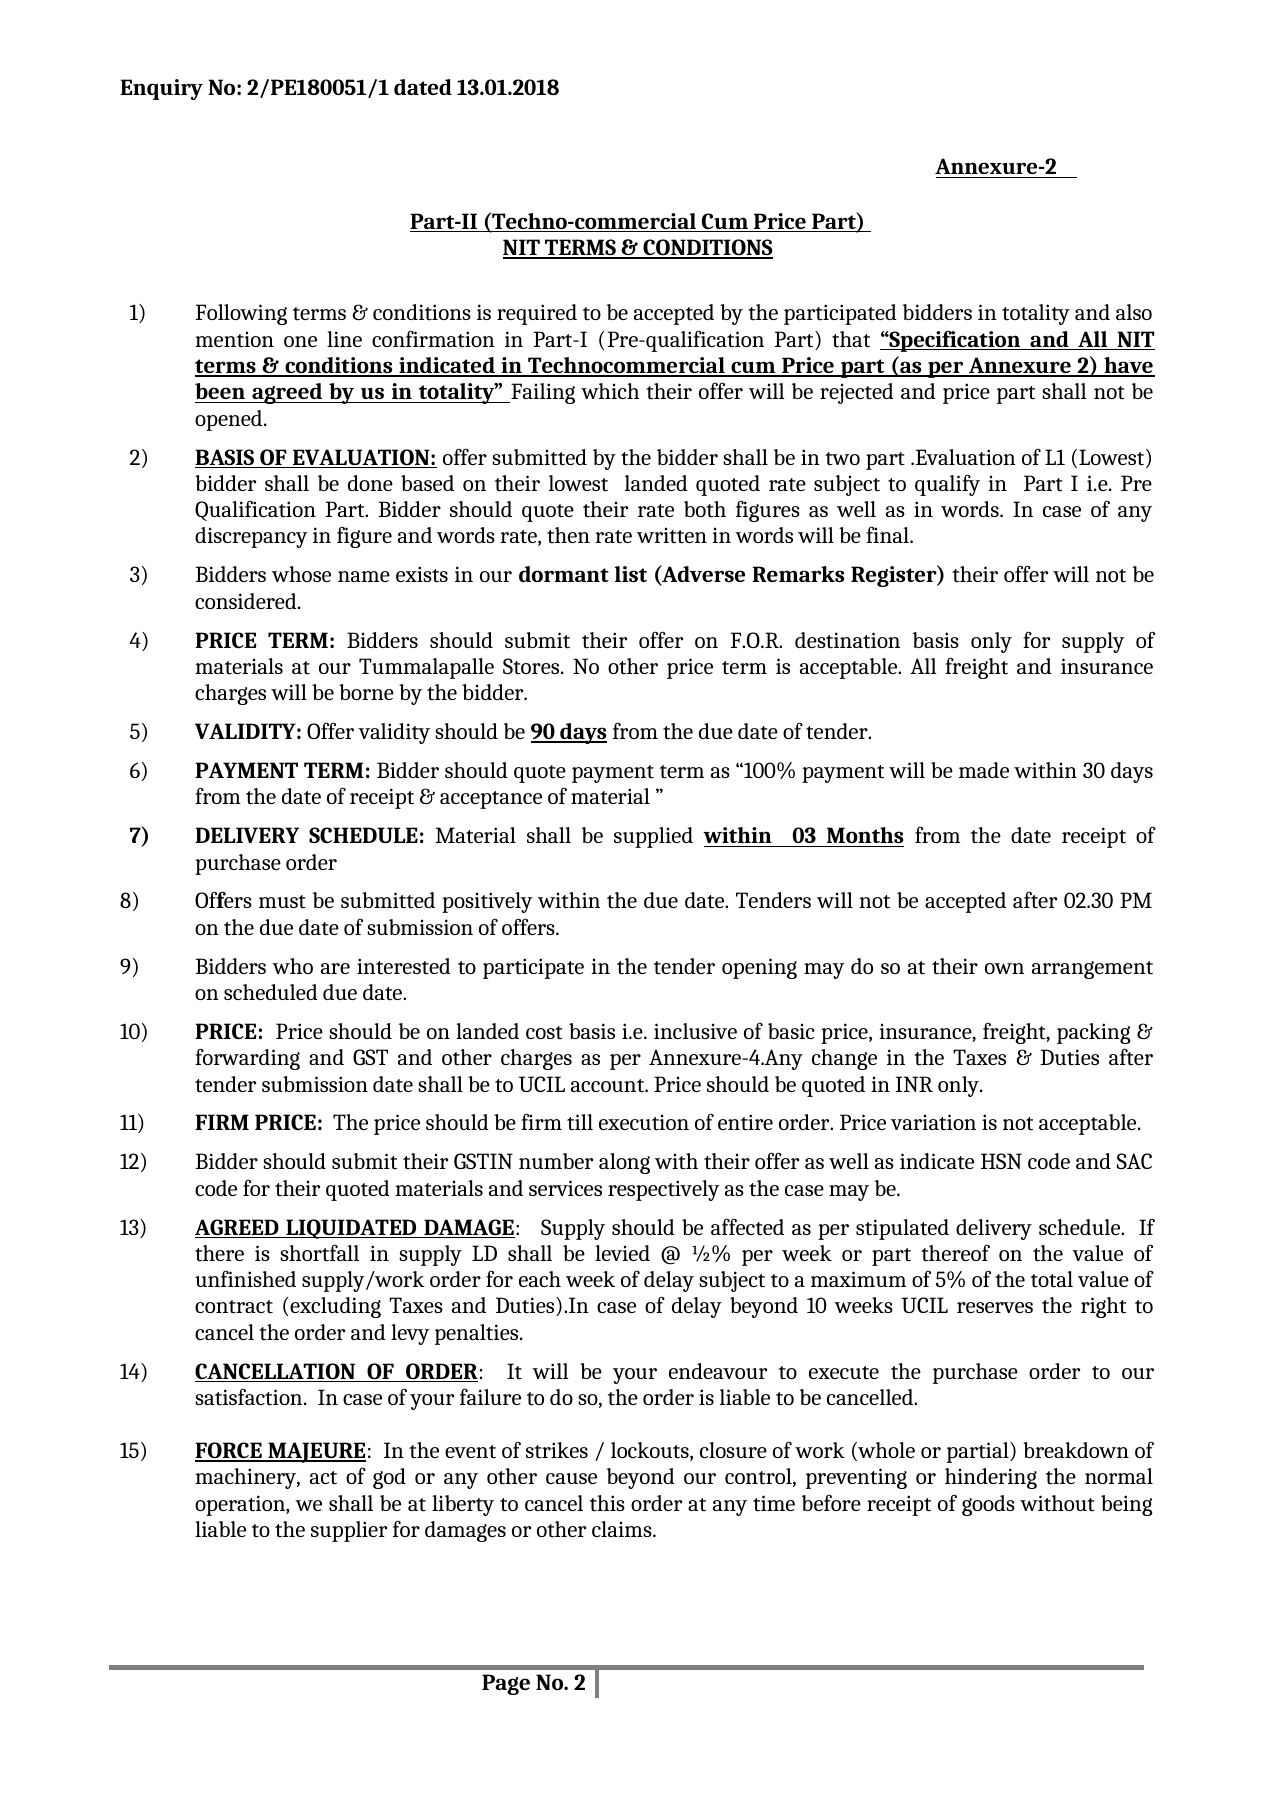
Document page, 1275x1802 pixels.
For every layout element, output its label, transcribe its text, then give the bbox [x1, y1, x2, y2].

list DELIVERY SCHEDULE: Material shall be supplied within 03 Months from the date receipt of purchase order [129, 823, 1155, 876]
list BASIS OF EVALUATION: offer submitted by the bidder shall be in two part .Evaluation of L1 (Lowest) bidder shall be done based on their lowest landed quoted rate subject to qualify in Part I i.e. Pre Qualification Part. Bidder should quote their rate both figures as well as in words. In case of any discrepancy in figure and words rate, then rate written in words will be final. [129, 444, 1155, 550]
list PRICE TERM: Bidders should submit their offer on F.O.R. destination basis only for supply of materials at our Tummalapalle Stores. No other price term is acceptable. All freight and insurance charges will be borne by the bidder. [129, 627, 1155, 706]
list PRICE: Price should be on landed cost basis i.e. inclusive of basic price, insurance, freight, packing & forwarding and GST and other charges as per Annexure-4.Any change in the Taxes & Duties after tender submission date shall be to UCIL account. Price should be quoted in INR only. [120, 1019, 1155, 1098]
list Offers must be submitted positively within the due date. Tenders will not be accepted after 02.30 PM on the due date of submission of offers. [120, 888, 1155, 941]
list AGREED LIQUIDATED DAMAGE: Supply should be affected as per stipulated delivery schedule. If there is shortfall in supply LD shall be levied @ ½% per week or part thereof on the value of unfinished supply/work order for each week of delay subject to a maximum of 5% of the total value of contract (excluding Taxes and Duties).In case of delay beyond 10 weeks UCIL reserves the right to cancel the order and levy penalties. [120, 1214, 1155, 1346]
list Bidders whose name exists in our dormant list (Adverse Remarks Register) their offer will not be considered. [129, 562, 1155, 615]
text NIT TERMS & CONDITIONS [120, 235, 1155, 261]
list Bidder should submit their GSTIN number along with their offer as well as indicate HSN code and SAC code for their quoted materials and services respectively as the case may be. [120, 1149, 1155, 1202]
list VALIDITY: Offer validity should be 90 days from the due date of tender. [129, 719, 1155, 745]
list Following terms & conditions is required to be accepted by the participated bidders in totality and also mention one line confirmation in Part-I (Pre-qualification Part) that “Specification and All NIT terms & conditions indicated in Technocommercial cum Price part (as per Annexure 2) have been agreed by us in totality” Failing which their offer will be rejected and price part shall not be opened. [129, 300, 1155, 432]
list PAYMENT TERM: Bidder should quote payment term as “100% payment will be made within 30 days from the date of receipt & acceptance of material ” [129, 758, 1155, 811]
text Part-II (Techno-commercial Cum Price Part) [120, 208, 1155, 235]
list Bidders who are interested to participate in the tender opening may do so at their own arrangement on scheduled due date. [120, 953, 1155, 1006]
list CANCELLATION OF ORDER: It will be your endeavour to execute the purchase order to our satisfaction. In case of your failure to do so, the order is liable to be cancelled. [120, 1358, 1155, 1411]
list FIRM PRICE: The price should be firm till execution of entire order. Price variation is not acceptable. [120, 1110, 1155, 1137]
list FORCE MAJEURE: In the event of strikes / lockouts, closure of work (whole or partial) breakdown of machinery, act of god or any other cause beyond our control, preventing or hindering the normal operation, we shall be at liberty to cancel this order at any time before receipt of goods without being liable to the supplier for damages or other claims. [120, 1438, 1155, 1543]
text Annexure-2 [870, 154, 1155, 180]
